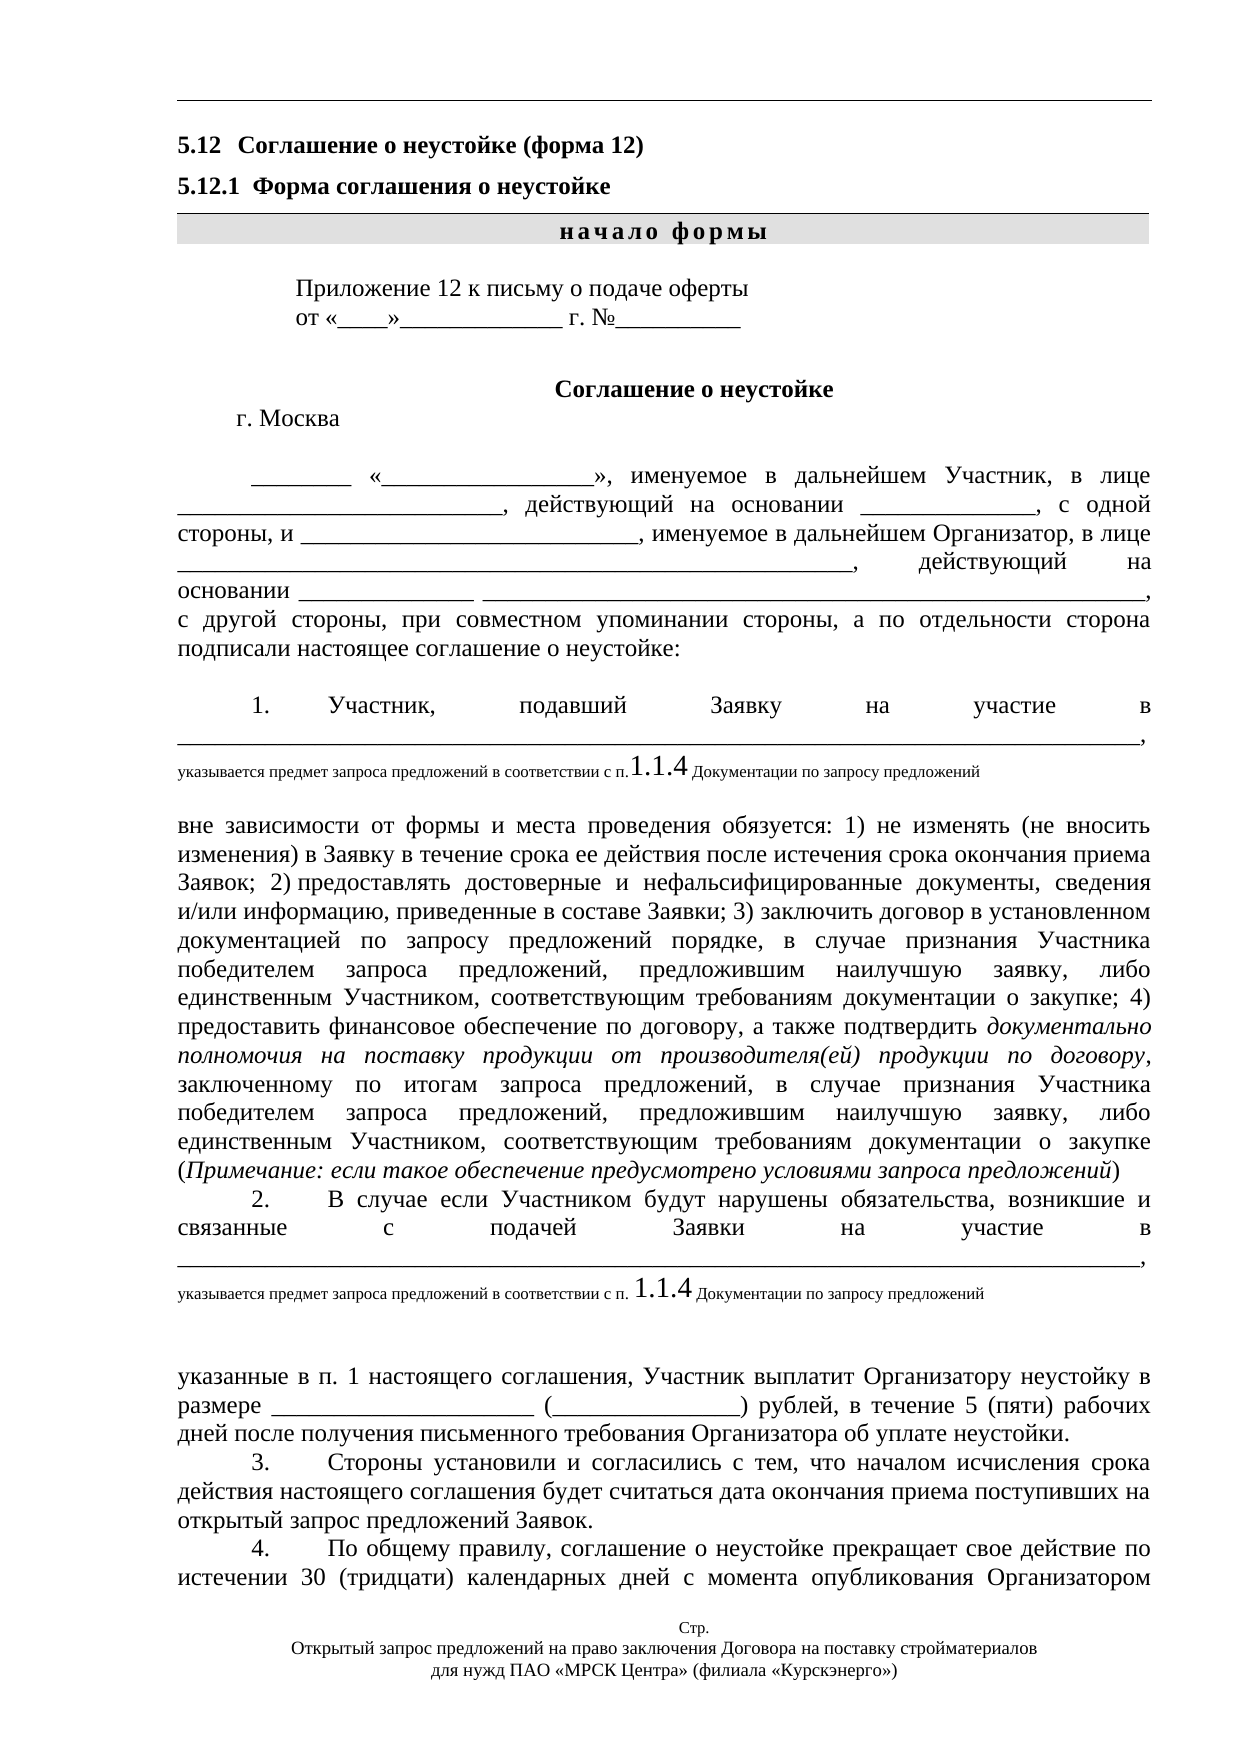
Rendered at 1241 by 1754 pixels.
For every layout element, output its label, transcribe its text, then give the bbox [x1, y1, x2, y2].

list Стороны установили и согласились с тем, что началом исчисления срока действия настоящего соглашения будет считаться дата окончания приема поступивших на открытый запрос предложений Заявок. [177, 1447, 1152, 1533]
text вне зависимости от формы и места проведения обязуется: 1) не изменять (не вносить изменения) в Заявку в течение срока ее действия после истечения срока окончания приема Заявок; 2) предоставлять достоверные и нефальсифицированные документы, сведения и/или информацию, приведенные в составе Заявки; 3) заключить договор в установленном документацией по запросу предложений порядке, в случае признания Участника победителем запроса предложений, предложившим наилучшую заявку, либо единственным Участником, соответствующим требованиям документации о закупке; 4) предоставить финансовое обеспечение по договору, а также подтвердить документально полномочия на поставку продукции от производителя(ей) продукции по договору, заключенному по итогам запроса предложений, в случае признания Участника победителем запроса предложений, предложившим наилучшую заявку, либо единственным Участником, соответствующим требованиям документации о закупке (Примечание: если такое обеспечение предусмотрено условиями запроса предложений) [177, 810, 1152, 1184]
text указывается предмет запроса предложений в соответствии с п. 1.1.4 Документации по запросу предложений [177, 1270, 1152, 1303]
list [177, 1533, 1152, 1591]
text ________ «_________________», именуемое в дальнейшем Участник, в лице __________________________, действующий на основании ______________, с одной стороны, и ___________________________, именуемое в дальнейшем Организатор, в лице ______________________________________________________, действующий на основании ______________ _____________________________________________________, с другой стороны, при совместном упоминании стороны, а по отдельности сторона подписали настоящее соглашение о неустойке: [177, 460, 1152, 661]
subtitle Соглашение о неустойке (форма 12) [177, 130, 1152, 159]
list В случае если Участником будут нарушены обязательства, возникшие и связанные с подачей Заявки на участие в _____________________________________________________________________________, [177, 1184, 1152, 1270]
text указанные в п. 1 настоящего соглашения, Участник выплатит Организатору неустойку в размере _____________________ (_______________) рублей, в течение 5 (пяти) рабочих дней после получения письменного требования Организатора об уплате неустойки. [177, 1361, 1152, 1447]
text указывается предмет запроса предложений в соответствии с п.1.1.4 Документации по запросу предложений [177, 748, 1152, 781]
text Соглашение о неустойке [177, 374, 1152, 403]
list Участник, подавший Заявку на участие в _____________________________________________________________________________, [177, 690, 1152, 748]
text Приложение 12 к письму о подаче оферты от «____»_____________ г. №__________ [295, 273, 1152, 331]
text начало формы [177, 214, 1149, 244]
text г. Москва [177, 403, 1152, 431]
subtitle Форма соглашения о неустойке [177, 171, 1152, 200]
